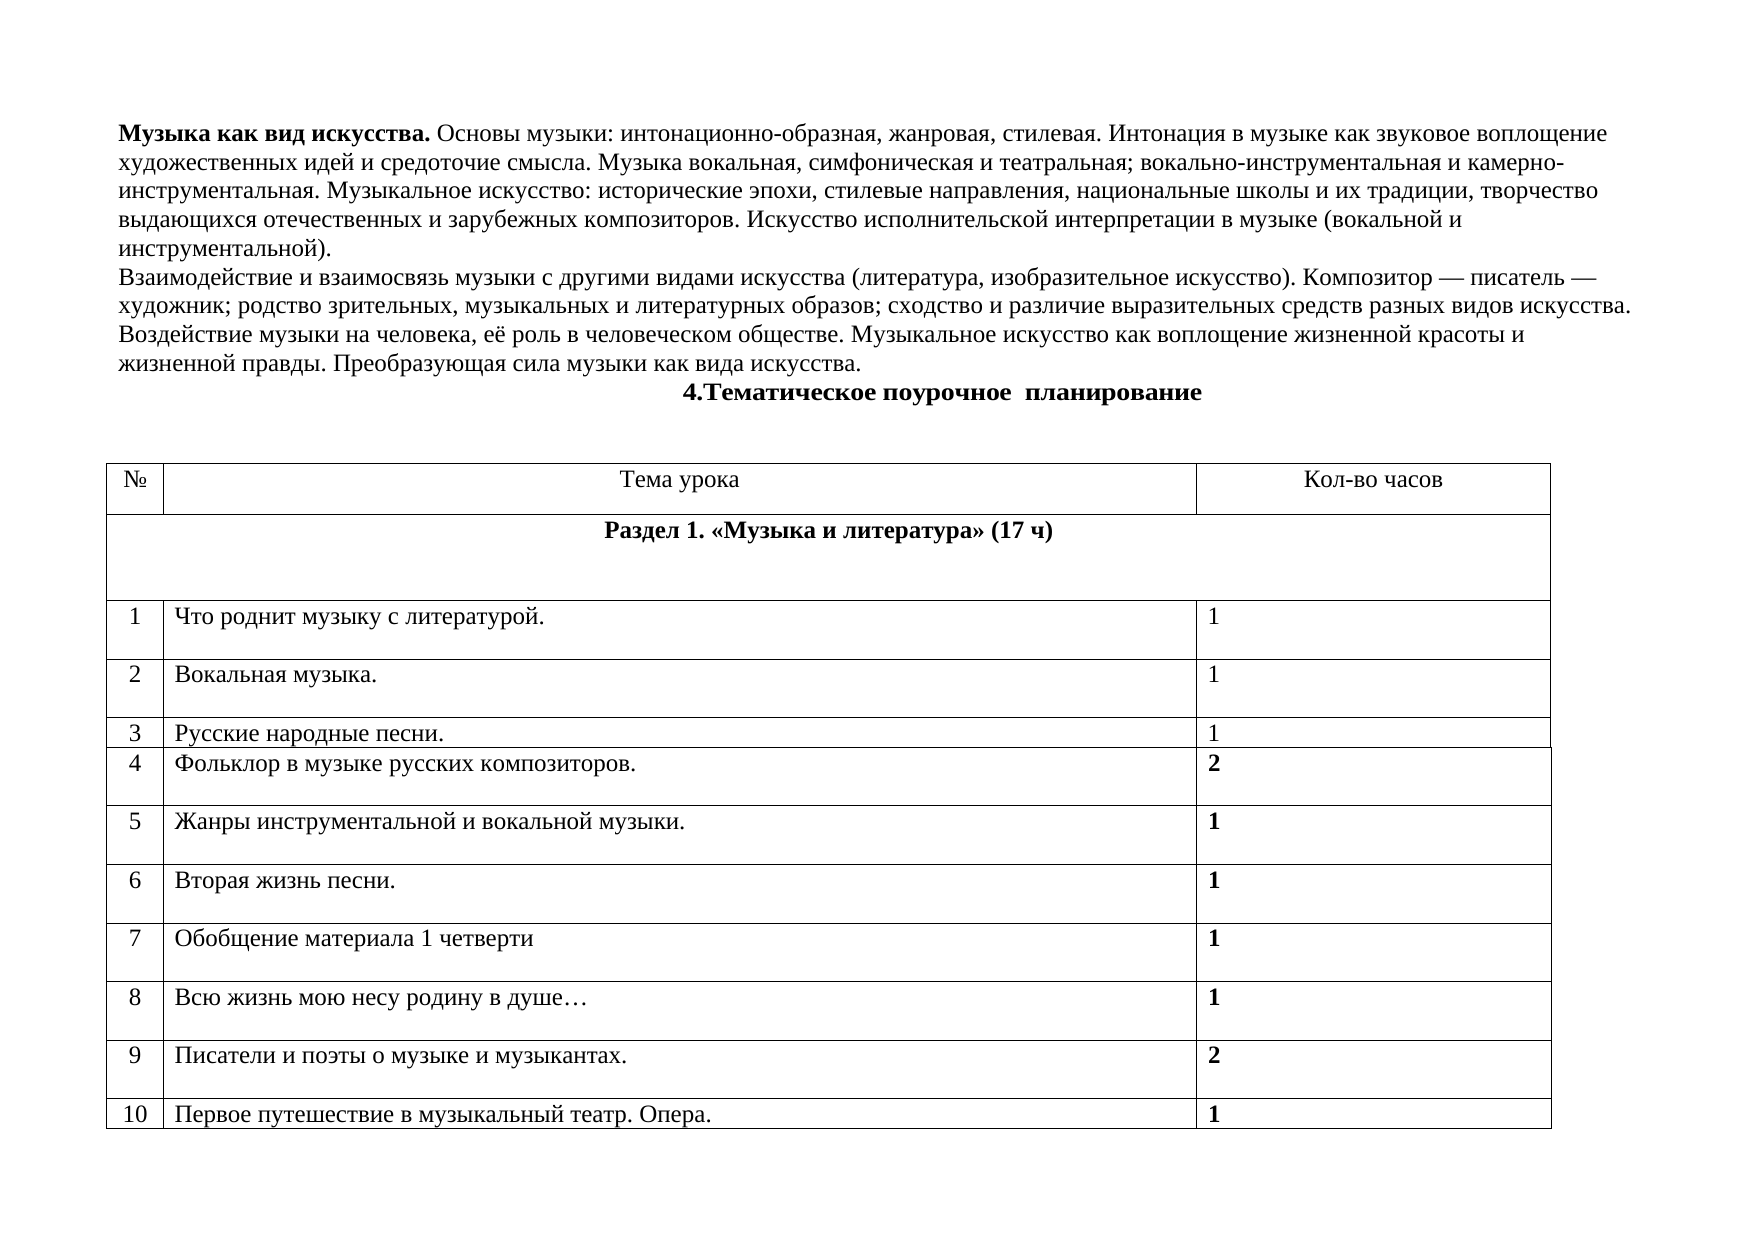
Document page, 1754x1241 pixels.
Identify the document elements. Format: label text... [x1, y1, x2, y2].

table_cell Что роднит музыку с литературой. [164, 601, 1196, 658]
table_cell 1 [1197, 924, 1551, 981]
table_cell 1 [1197, 806, 1551, 864]
table_cell 10 [107, 1099, 163, 1128]
table_cell Всю жизнь мою несу родину в душе… [164, 982, 1196, 1039]
table_cell Обобщение материала 1 четверти [164, 924, 1196, 981]
table_cell 4 [107, 748, 163, 805]
table_cell 2 [107, 660, 163, 717]
table_header Кол-во часов [1197, 464, 1550, 514]
table_cell 1 [1197, 1099, 1551, 1128]
table_header Тема урока [164, 464, 1196, 514]
table_cell 8 [107, 982, 163, 1039]
table_cell Жанры инструментальной и вокальной музыки. [164, 806, 1196, 864]
table_cell Фольклор в музыке русских композиторов. [164, 748, 1196, 805]
table_cell 1 [1197, 601, 1550, 658]
table_cell Вторая жизнь песни. [164, 865, 1196, 922]
table_cell 6 [107, 865, 163, 922]
table_header № [107, 464, 163, 514]
text 4.Тематическое поурочное планирование [249, 377, 1636, 406]
table_cell Раздел 1. «Музыка и литература» (17 ч) [107, 515, 1550, 600]
table_cell 5 [107, 806, 163, 864]
table_cell 2 [1197, 1041, 1551, 1098]
table_cell 2 [1197, 748, 1551, 805]
table_cell Писатели и поэты о музыке и музыкантах. [164, 1041, 1196, 1098]
table_cell 1 [1197, 660, 1550, 717]
table_cell 9 [107, 1041, 163, 1098]
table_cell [164, 1099, 1196, 1128]
table_cell 1 [1197, 718, 1550, 747]
table_cell 3 [107, 718, 163, 747]
text Музыка как вид искусства. Основы музыки: интонационно-образная, жанровая, стилевая. Интонация в музыке как звуковое воплощение художественных идей и средоточие смысла. Музыка вокальная, симфоническая и театральная; вокально-инструментальная и камерно-инструментальная. Музыкальное искусство: исторические эпохи, стилевые направления, национальные школы и их традиции, творчество выдающихся отечественных и зарубежных композиторов. Искусство исполнительской интерпретации в музыке (вокальной и инструментальной). [118, 118, 1636, 262]
table_cell Русские народные песни. [164, 718, 1196, 747]
text Взаимодействие и взаимосвязь музыки с другими видами искусства (литература, изобразительное искусство). Композитор — писатель — художник; родство зрительных, музыкальных и литературных образов; сходство и различие выразительных средств разных видов искусства. [118, 262, 1636, 319]
table_cell 1 [1197, 865, 1551, 922]
table_cell 1 [107, 601, 163, 658]
table_cell 1 [1197, 982, 1551, 1039]
table_cell Вокальная музыка. [164, 660, 1196, 717]
text Воздействие музыки на человека, её роль в человеческом обществе. Музыкальное искусство как воплощение жизненной красоты и жизненной правды. Преобразующая сила музыки как вида искусства. [118, 319, 1636, 377]
table_cell 7 [107, 924, 163, 981]
